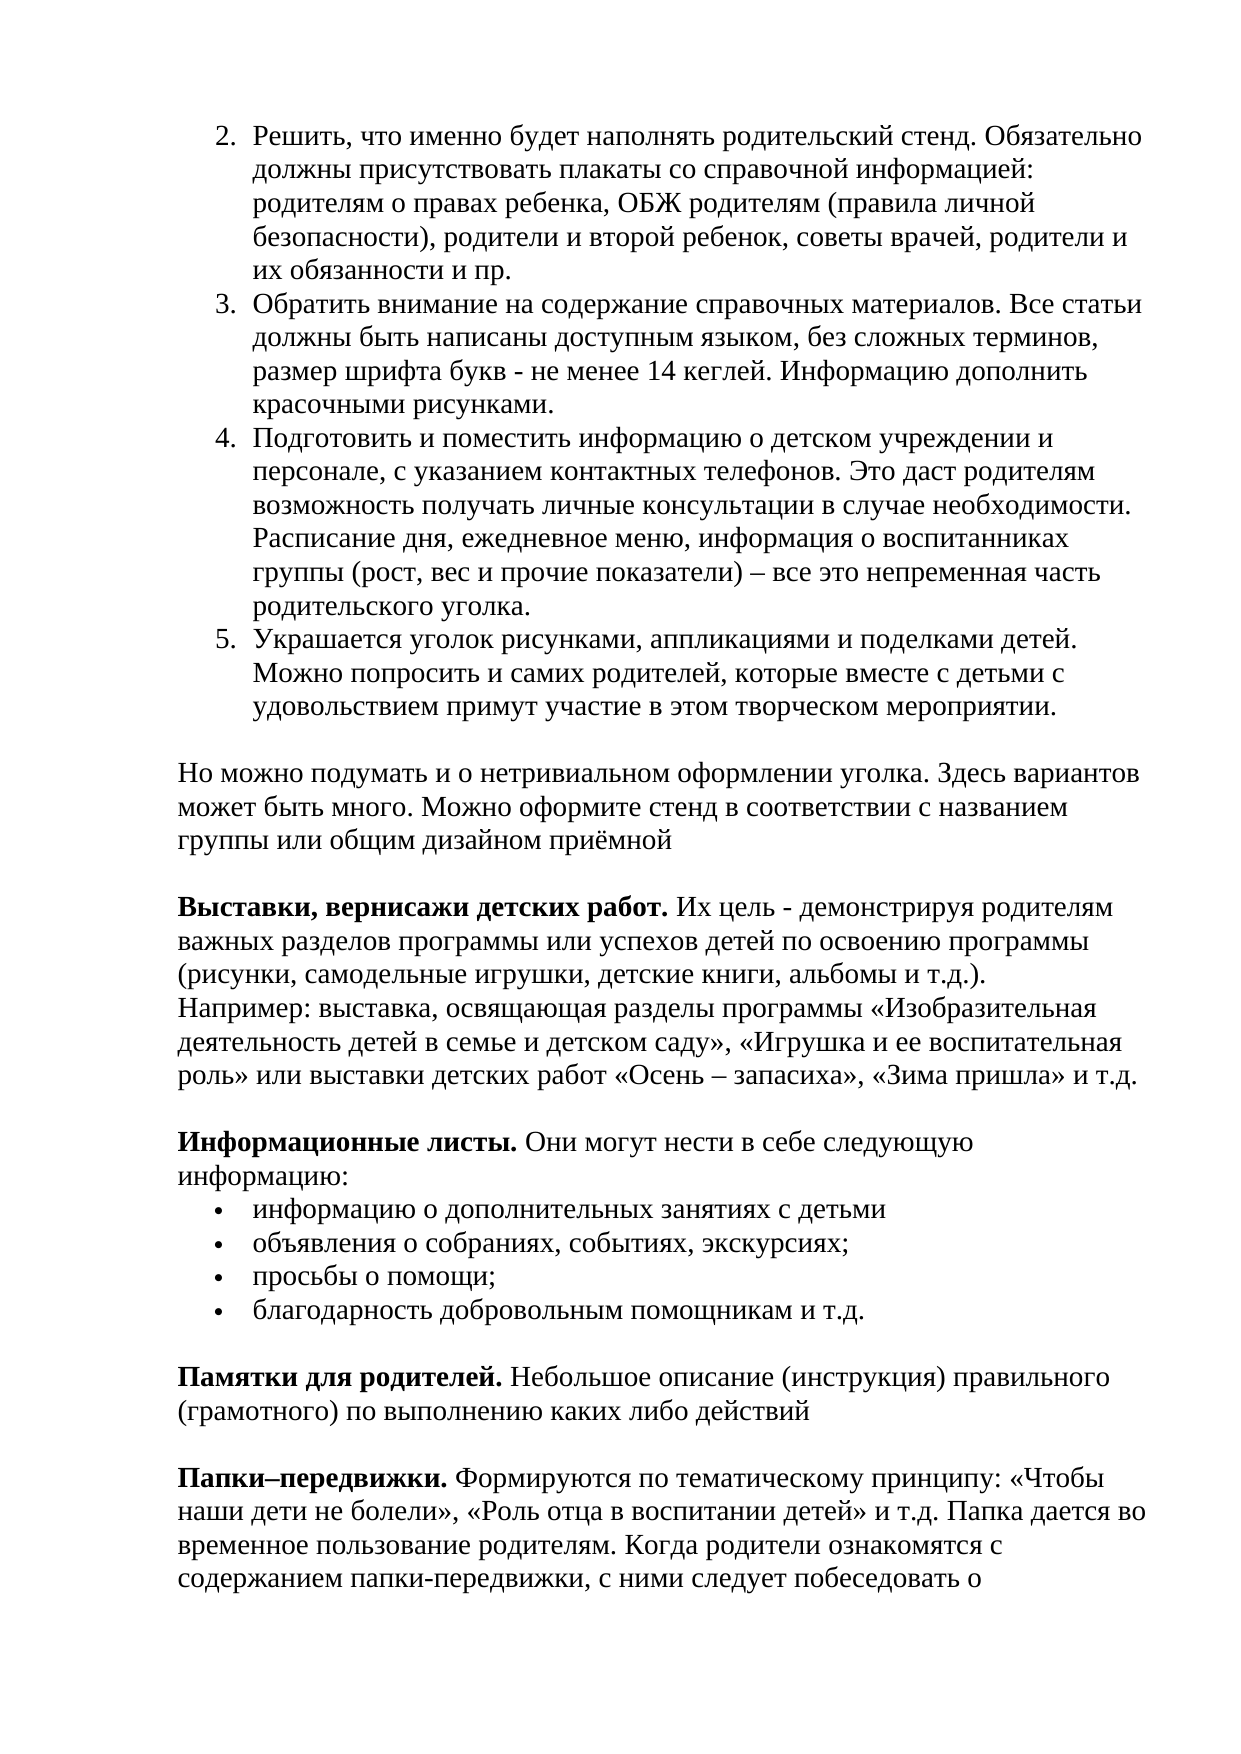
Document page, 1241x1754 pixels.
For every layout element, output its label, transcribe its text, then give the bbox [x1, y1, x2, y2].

list просьбы о помощи; [215, 1258, 1152, 1292]
text Выставки, вернисажи детских работ. Их цель - демонстрируя родителям важных разделов программы или успехов детей по освоению программы (рисунки, самодельные игрушки, детские книги, альбомы и т.д.). [177, 889, 1152, 990]
text Например: выставка, освящающая разделы программы «Изобразительная деятельность детей в семье и детском саду», «Игрушка и ее воспитательная роль» или выставки детских работ «Осень – запасиха», «Зима пришла» и т.д. [177, 990, 1152, 1091]
list благодарность добровольным помощникам и т.д. [215, 1292, 1152, 1326]
text Но можно подумать и о нетривиальном оформлении уголка. Здесь вариантов может быть много. Можно оформите стенд в соответствии с названием группы или общим дизайном приёмной [177, 755, 1152, 856]
list информацию о дополнительных занятиях с детьми [215, 1191, 1152, 1225]
text Памятки для родителей. Небольшое описание (инструкция) правильного (грамотного) по выполнению каких либо действий [177, 1359, 1152, 1426]
list Украшается уголок рисунками, аппликациями и поделками детей. Можно попросить и самих родителей, которые вместе с детьми с удовольствием примут участие в этом творческом мероприятии. [215, 621, 1152, 722]
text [177, 1460, 1152, 1594]
list объявления о собраниях, событиях, экскурсиях; [215, 1225, 1152, 1258]
text Информационные листы. Они могут нести в себе следующую информацию: [177, 1124, 1152, 1191]
list Обратить внимание на содержание справочных материалов. Все статьи должны быть написаны доступным языком, без сложных терминов, размер шрифта букв - не менее 14 кеглей. Информацию дополнить красочными рисунками. [215, 286, 1152, 420]
list Подготовить и поместить информацию о детском учреждении и персонале, с указанием контактных телефонов. Это даст родителям возможность получать личные консультации в случае необходимости. Расписание дня, ежедневное меню, информация о воспитанниках группы (рост, вес и прочие показатели) – все это непременная часть родительского уголка. [215, 420, 1152, 621]
list Решить, что именно будет наполнять родительский стенд. Обязательно должны присутствовать плакаты со справочной информацией: родителям о правах ребенка, ОБЖ родителям (правила личной безопасности), родители и второй ребенок, советы врачей, родители и их обязанности и пр. [215, 118, 1152, 286]
